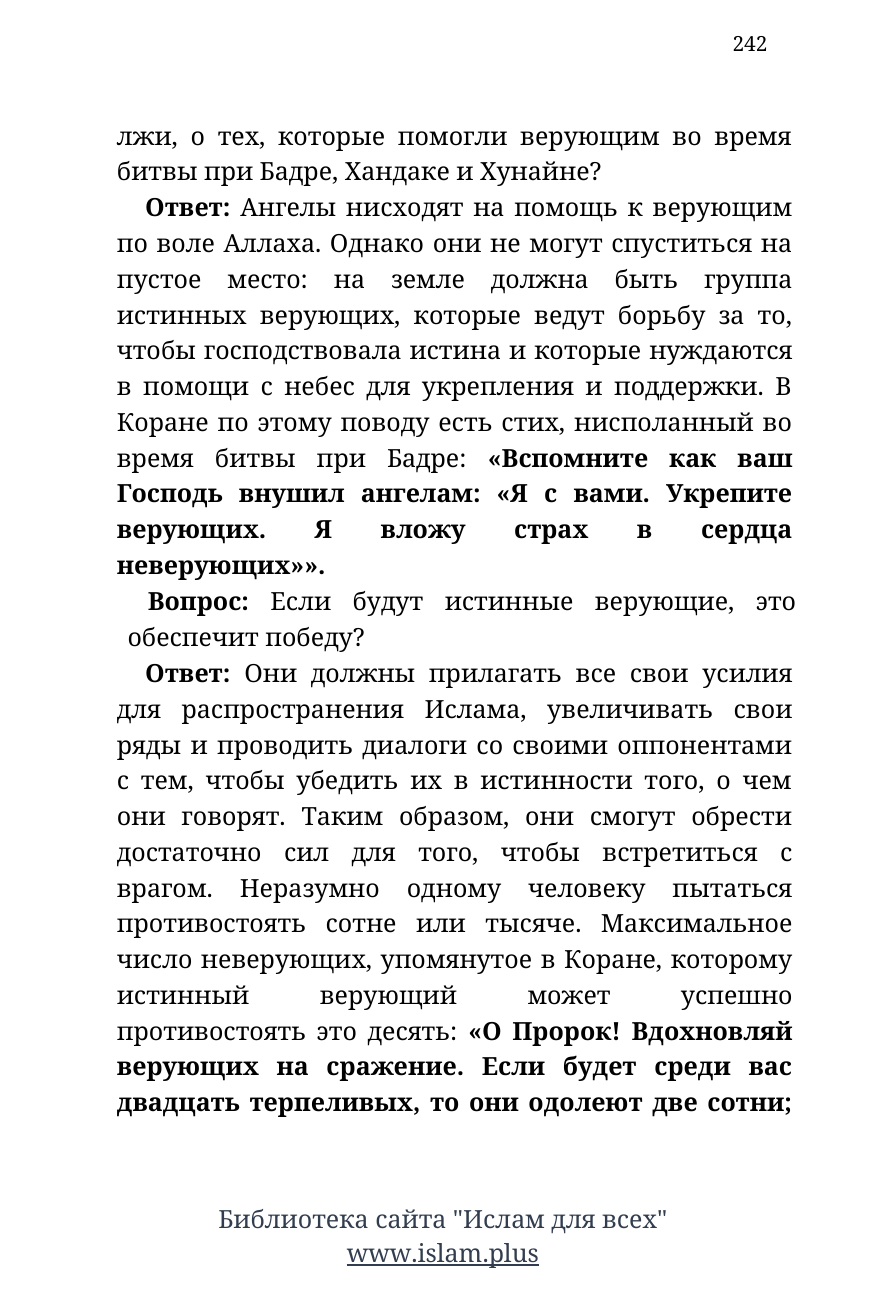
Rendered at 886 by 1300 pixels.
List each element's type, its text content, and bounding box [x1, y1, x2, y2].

text Вопрос: Если будут истинные верующие, это обеспечит победу? [127, 584, 797, 653]
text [117, 118, 793, 188]
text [117, 656, 793, 1119]
text Ответ: Ангелы нисходят на помощь к верующим по воле Аллаха. Однако они не могут спуститься на пустое место: на земле должна быть группа истинных верующих, которые ведут борьбу за то, чтобы господствовала истина и которые нуждаются в помощи с небес для укрепления и поддержки. В Коране по этому поводу есть стих, нисполанный во время битвы при Бадре: «Вспомните как ваш Господь внушил ангелам: «Я с вами. Укрепите верующих. Я вложу страх в сердца неверующих»». [117, 190, 793, 581]
